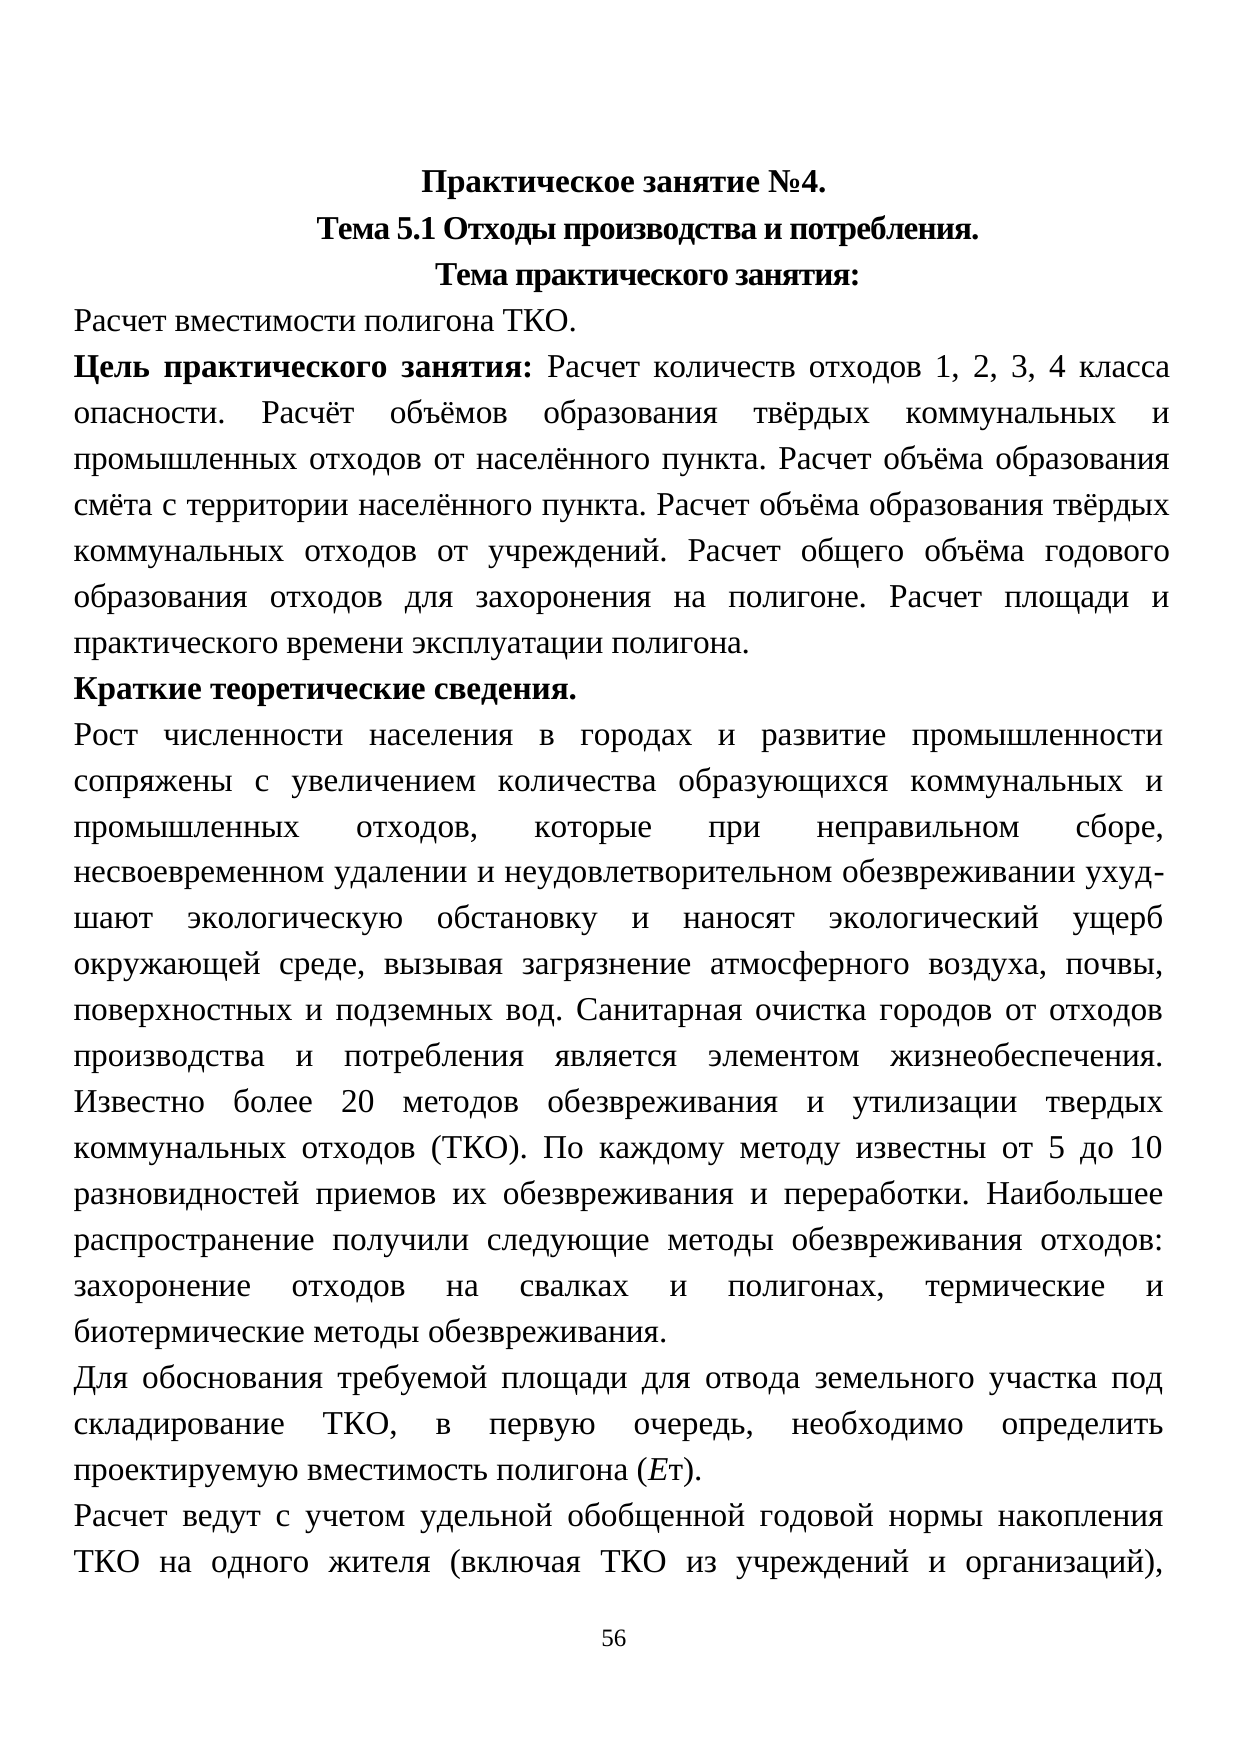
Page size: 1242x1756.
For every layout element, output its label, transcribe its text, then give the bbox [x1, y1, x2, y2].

text Тема 5.1 Отходы производства и потребления. [132, 209, 1164, 247]
text Цель практического занятия: Расчет количеств отходов 1, 2, 3, 4 класса опасности. Расчёт объёмов образования твёрдых коммунальных и промышленных отходов от населённого пункта. Расчет объёма образования смёта с территории населённого пункта. Расчет объёма образования твёрдых коммунальных отходов от учреждений. Расчет общего объёма годового образования отходов для захоронения на полигоне. Расчет площади и практического времени эксплуатации полигона. [73, 346, 1170, 660]
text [73, 1495, 1164, 1579]
text Тема практического занятия: [132, 254, 1164, 293]
text Краткие теоретические сведения. [73, 668, 1109, 706]
text Расчет вместимости полигона ТКО. [73, 301, 1170, 339]
text Для обоснования требуемой площади для отвода земельного участка под складирование ТКО, в первую очередь, необходимо определить проектируемую вместимость полигона (Ет). [73, 1357, 1164, 1487]
text Практическое занятие №4. [95, 161, 1153, 201]
text Рост численности населения в городах и развитие промышленности сопряжены с увеличением количества образующихся коммунальных и промышленных отходов, которые при неправильном сборе, несвоевременном удалении и неудовлетворительном обезвреживании ухудшают экологическую обстановку и наносят экологический ущерб окружающей среде, вызывая загрязнение атмосферного воздуха, почвы, поверхностных и подземных вод. Санитарная очистка городов от отходов производства и потребления является элементом жизнеобеспечения. Известно более 20 методов обезвреживания и утилизации твердых коммунальных отходов (ТКО). По каждому методу известны от 5 до 10 разновидностей приемов их обезвреживания и переработки. Наибольшее распространение получили следующие методы обезвреживания отходов: захоронение отходов на свалках и полигонах, термические и биотермические методы обезвреживания. [73, 714, 1164, 1349]
